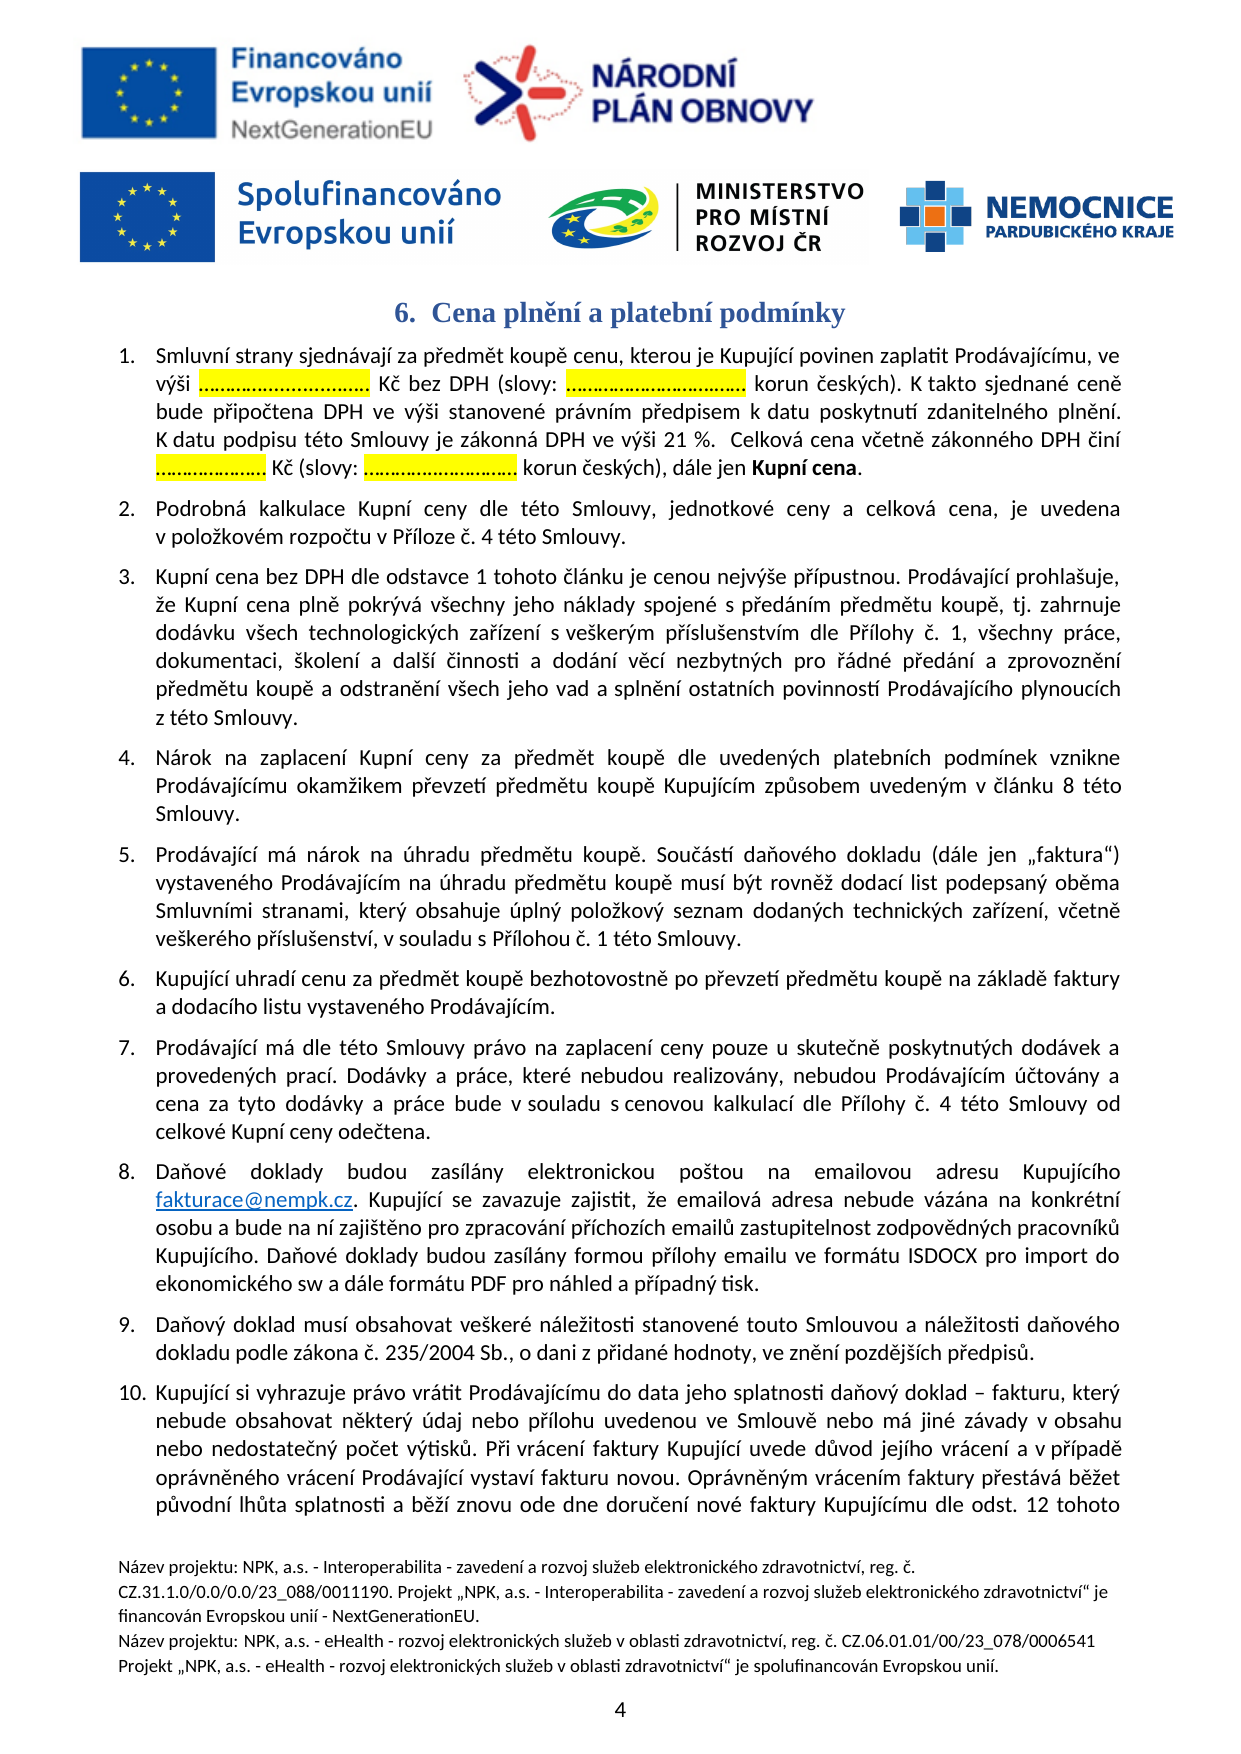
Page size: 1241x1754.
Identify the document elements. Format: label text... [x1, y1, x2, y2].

subtitle Cena plnění a platební podmínky [118, 295, 1122, 329]
picture [898, 179, 1174, 253]
list Daňové doklady budou zasílány elektronickou poštou na emailovou adresu Kupujícího fakturace@nempk.cz. Kupující se zavazuje zajistit, že emailová adresa nebude vázána na konkrétní osobu a bude na ní zajištěno pro zpracování příchozích emailů zastupitelnost zodpovědných pracovníků Kupujícího. Daňové doklady budou zasílány formou přílohy emailu ve formátu ISDOCX pro import do ekonomického sw a dále formátu PDF pro náhled a případný tisk. [118, 1157, 1122, 1297]
picture [77, 169, 870, 265]
list Smluvní strany sjednávají za předmět koupě cenu, kterou je Kupující povinen zaplatit Prodávajícímu, ve výši …………..............….. Kč bez DPH (slovy: ……………………….…… korun českých). K takto sjednané ceně bude připočtena DPH ve výši stanovené právním předpisem k datu poskytnutí zdanitelného plnění. K datu podpisu této Smlouvy je zákonná DPH ve výši 21 %. Celková cena včetně zákonného DPH činí ………………… Kč (slovy: …………..…………… korun českých), dále jen Kupní cena. [118, 341, 1122, 481]
list Kupní cena bez DPH dle odstavce 1 tohoto článku je cenou nejvýše přípustnou. Prodávající prohlašuje, že Kupní cena plně pokrývá všechny jeho náklady spojené s předáním předmětu koupě, tj. zahrnuje dodávku všech technologických zařízení s veškerým příslušenstvím dle Přílohy č. 1, všechny práce, dokumentaci, školení a další činnosti a dodání věcí nezbytných pro řádné předání a zprovoznění předmětu koupě a odstranění všech jeho vad a splnění ostatních povinností Prodávajícího plynoucích z této Smlouvy. [118, 562, 1122, 731]
picture [72, 15, 835, 167]
list Podrobná kalkulace Kupní ceny dle této Smlouvy, jednotkové ceny a celková cena, je uvedena v položkovém rozpočtu v Příloze č. 4 této Smlouvy. [118, 494, 1122, 550]
list Prodávající má nárok na úhradu předmětu koupě. Součástí daňového dokladu (dále jen „faktura“) vystaveného Prodávajícím na úhradu předmětu koupě musí být rovněž dodací list podepsaný oběma Smluvními stranami, který obsahuje úplný položkový seznam dodaných technických zařízení, včetně veškerého příslušenství, v souladu s Přílohou č. 1 této Smlouvy. [118, 840, 1122, 952]
list Kupující uhradí cenu za předmět koupě bezhotovostně po převzetí předmětu koupě na základě faktury a dodacího listu vystaveného Prodávajícím. [118, 964, 1122, 1020]
list Prodávající má dle této Smlouvy právo na zaplacení ceny pouze u skutečně poskytnutých dodávek a provedených prací. Dodávky a práce, které nebudou realizovány, nebudou Prodávajícím účtovány a cena za tyto dodávky a práce bude v souladu s cenovou kalkulací dle Přílohy č. 4 této Smlouvy od celkové Kupní ceny odečtena. [118, 1033, 1122, 1145]
list Nárok na zaplacení Kupní ceny za předmět koupě dle uvedených platebních podmínek vznikne Prodávajícímu okamžikem převzetí předmětu koupě Kupujícím způsobem uvedeným v článku 8 této Smlouvy. [118, 743, 1122, 827]
list Daňový doklad musí obsahovat veškeré náležitosti stanovené touto Smlouvou a náležitosti daňového dokladu podle zákona č. 235/2004 Sb., o dani z přidané hodnoty, ve znění pozdějších předpisů. [118, 1310, 1122, 1366]
